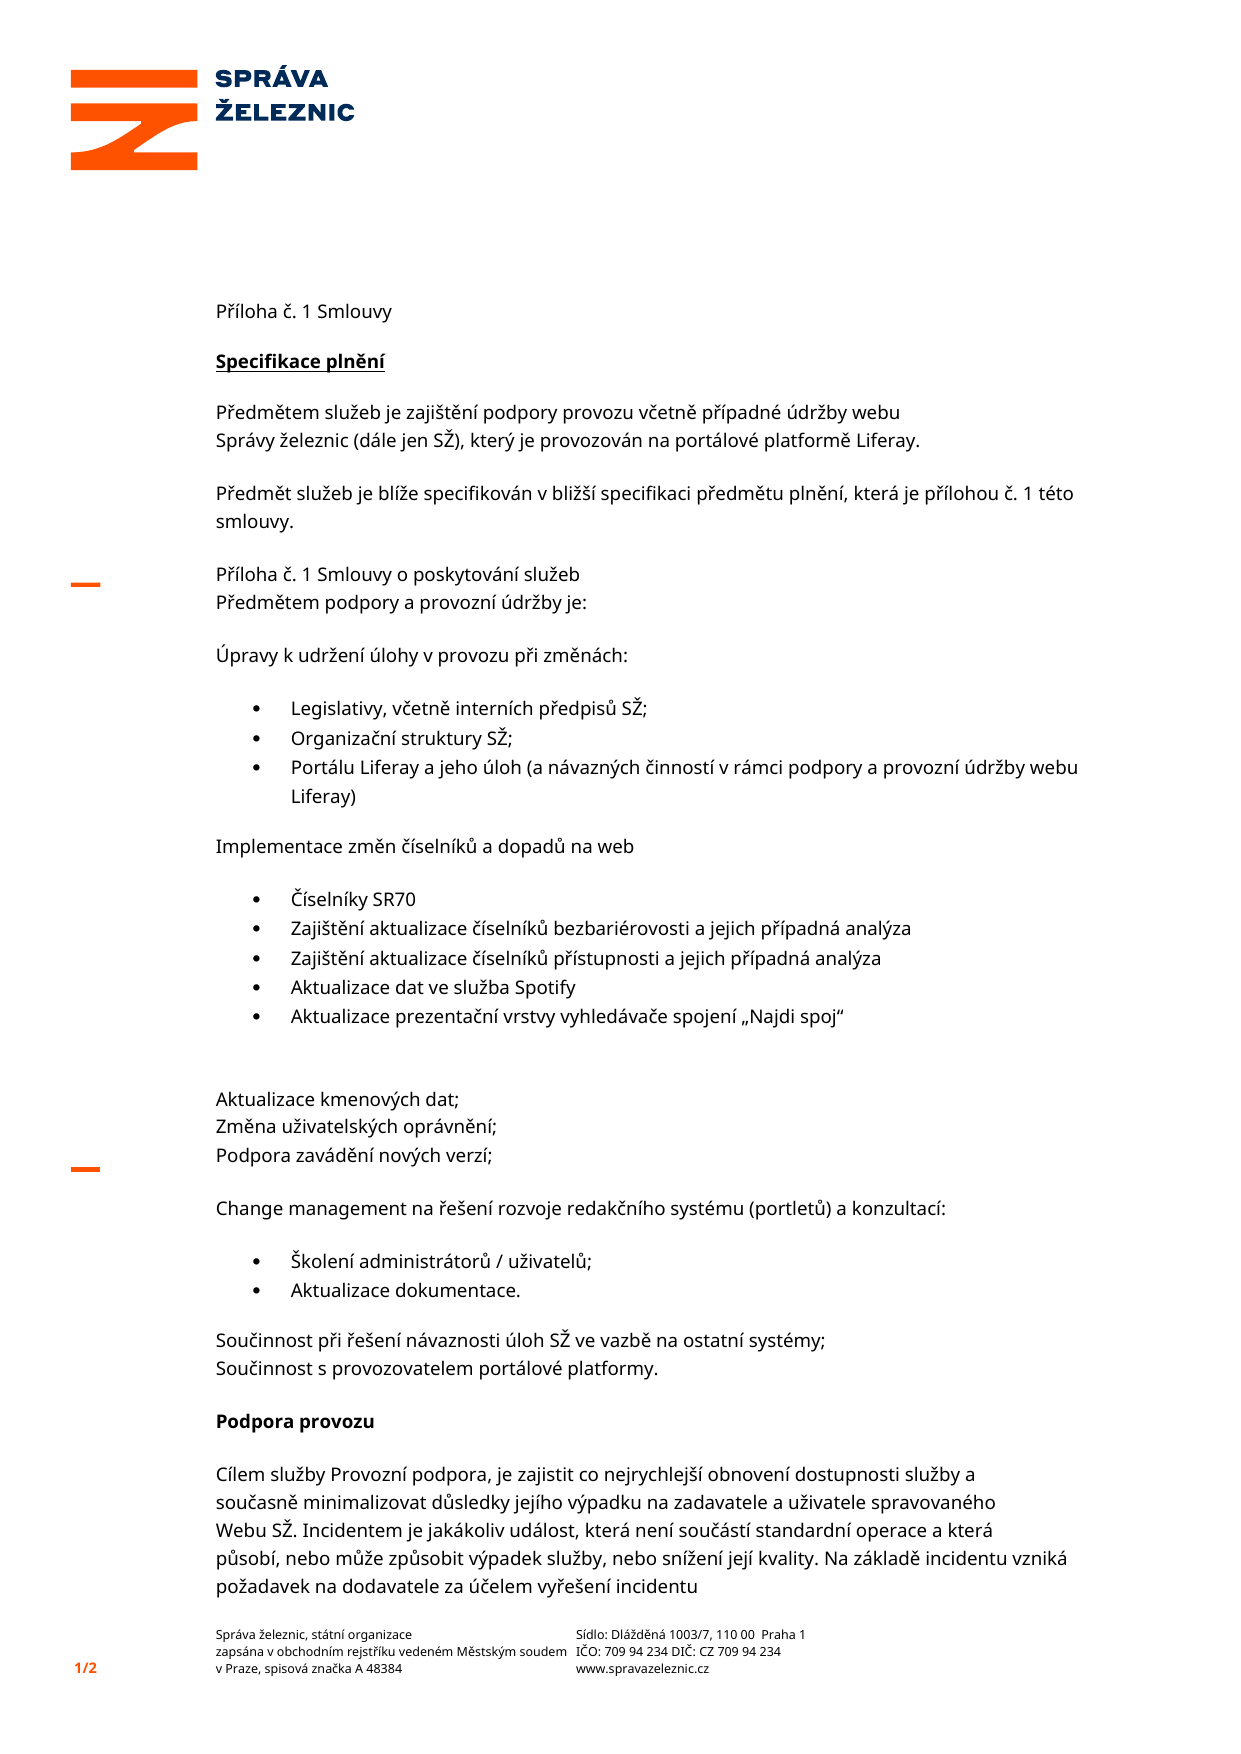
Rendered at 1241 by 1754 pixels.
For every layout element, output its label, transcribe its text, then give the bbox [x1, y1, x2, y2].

list Legislativy, včetně interních předpisů SŽ; [253, 696, 1122, 721]
list Číselníky SR70 [253, 886, 1122, 912]
text Předmětem služeb je zajištění podpory provozu včetně případné údržby webu Správy železnic (dále jen SŽ), který je provozován na portálové platformě Liferay. [216, 399, 1122, 453]
text Součinnost při řešení návaznosti úloh SŽ ve vazbě na ostatní systémy; Součinnost s provozovatelem portálové platformy. [216, 1327, 1122, 1381]
text Implementace změn číselníků a dopadů na web [216, 833, 1122, 859]
list Zajištění aktualizace číselníků bezbariérovosti a jejich případná analýza [253, 916, 1122, 941]
list Aktualizace dokumentace. [253, 1277, 1122, 1303]
list Školení administrátorů / uživatelů; [253, 1248, 1122, 1273]
text Cílem služby Provozní podpora, je zajistit co nejrychlejší obnovení dostupnosti služby a současně minimalizovat důsledky jejího výpadku na zadavatele a uživatele spravovaného Webu SŽ. Incidentem je jakákoliv událost, která není součástí standardní operace a která působí, nebo může způsobit výpadek služby, nebo snížení její kvality. Na základě incidentu vzniká požadavek na dodavatele za účelem vyřešení incidentu [216, 1461, 1122, 1599]
text Úpravy k udržení úlohy v provozu při změnách: [216, 642, 1122, 668]
list Portálu Liferay a jeho úloh (a návazných činností v rámci podpory a provozní údržby webu Liferay) [253, 754, 1122, 809]
text Příloha č. 1 Smlouvy o poskytování služeb Předmětem podpory a provozní údržby je: [216, 561, 1122, 615]
list Zajištění aktualizace číselníků přístupnosti a jejich případná analýza [253, 945, 1122, 971]
text Předmět služeb je blíže specifikován v bližší specifikaci předmětu plnění, která je přílohou č. 1 této smlouvy. [216, 480, 1122, 534]
text Specifikace plnění [216, 349, 1122, 374]
text Change management na řešení rozvoje redakčního systému (portletů) a konzultací: [216, 1195, 1122, 1220]
text Podpora provozu [216, 1408, 1122, 1434]
text Aktualizace kmenových dat; Změna uživatelských oprávnění; Podpora zavádění nových verzí; [216, 1086, 1122, 1167]
list Aktualizace dat ve služba Spotify [253, 974, 1122, 1000]
text Příloha č. 1 Smlouvy [216, 298, 1122, 324]
list Organizační struktury SŽ; [253, 725, 1122, 750]
list Aktualizace prezentační vrstvy vyhledávače spojení „Najdi spoj“ [253, 1003, 1122, 1029]
